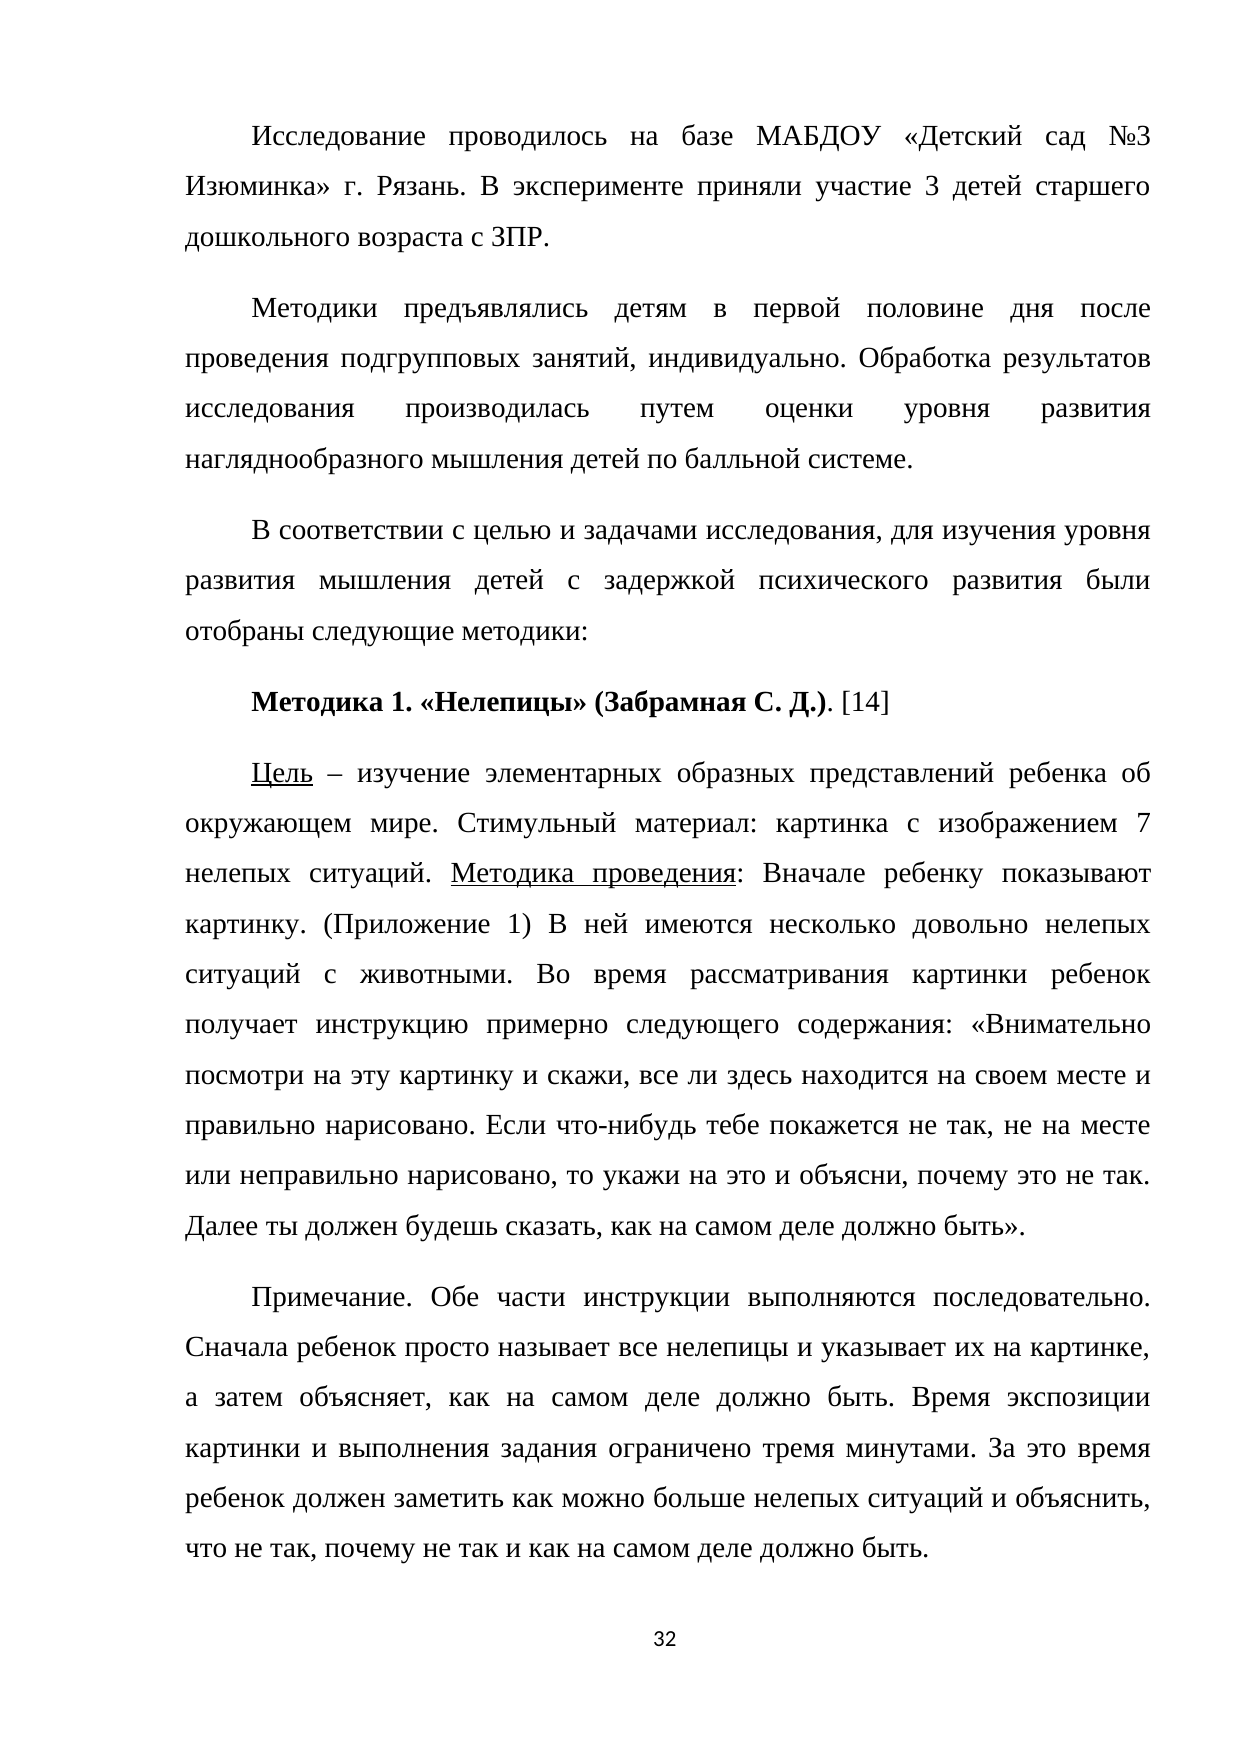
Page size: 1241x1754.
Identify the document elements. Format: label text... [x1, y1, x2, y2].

text Методики предъявлялись детям в первой половине дня после проведения подгрупповых занятий, индивидуально. Обработка результатов исследования производилась путем оценки уровня развития нагляднообразного мышления детей по балльной системе. [185, 290, 1152, 474]
text Цель – изучение элементарных образных представлений ребенка об окружающем мире. Стимульный материал: картинка с изображением 7 нелепых ситуаций. Методика проведения: Вначале ребенку показывают картинку. (Приложение 1) В ней имеются несколько довольно нелепых ситуаций с животными. Во время рассматривания картинки ребенок получает инструкцию примерно следующего содержания: «Внимательно посмотри на эту картинку и скажи, все ли здесь находится на своем месте и правильно нарисовано. Если что-нибудь тебе покажется не так, не на месте или неправильно нарисовано, то укажи на это и объясни, почему это не так. Далее ты должен будешь сказать, как на самом деле должно быть». [185, 755, 1152, 1241]
text В соответствии с целью и задачами исследования, для изучения уровня развития мышления детей с задержкой психического развития были отобраны следующие методики: [185, 512, 1152, 646]
text Примечание. Обе части инструкции выполняются последовательно. Сначала ребенок просто называет все нелепицы и указывает их на картинке, а затем объясняет, как на самом деле должно быть. Время экспозиции картинки и выполнения задания ограничено тремя минутами. За это время ребенок должен заметить как можно больше нелепых ситуаций и объяснить, что не так, почему не так и как на самом деле должно быть. [185, 1279, 1152, 1564]
text Методика 1. «Нелепицы» (Забрамная С. Д.). [14] [185, 684, 1152, 717]
text Исследование проводилось на базе МАБДОУ «Детский сад №3 Изюминка» г. Рязань. В эксперименте приняли участие 3 детей старшего дошкольного возраста с ЗПР. [185, 118, 1152, 252]
